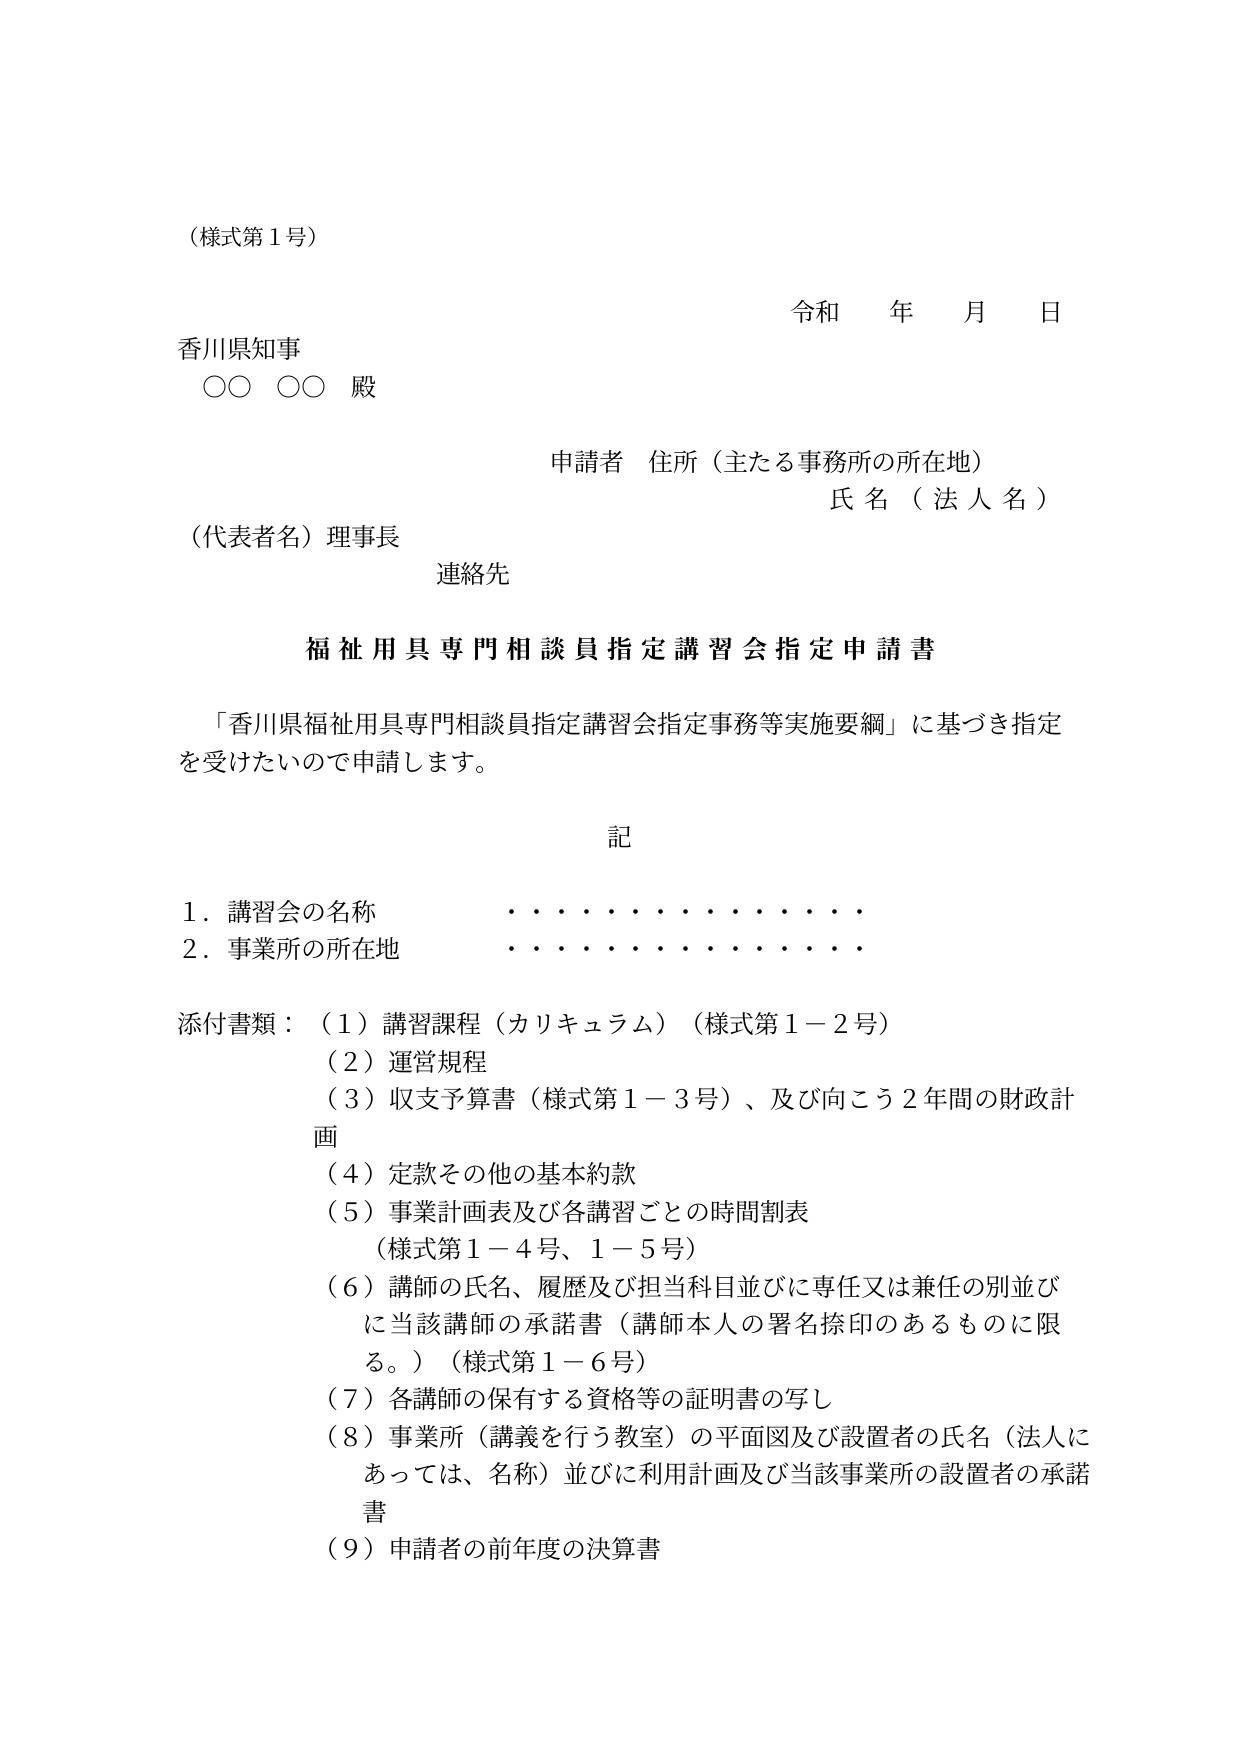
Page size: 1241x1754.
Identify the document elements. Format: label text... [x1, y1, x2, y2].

text 「香川県福祉用具専門相談員指定講習会指定事務等実施要綱」に基づき指定を受けたいので申請します。 [177, 704, 1063, 779]
text （７）各講師の保有する資格等の証明書の写し [313, 1379, 1063, 1417]
text ○○ ○○ 殿 [177, 367, 1063, 404]
text （８）事業所（講義を行う教室）の平面図及び設置者の氏名（法人にあっては、名称）並びに利用計画及び当該事業所の設置者の承諾書 [313, 1417, 1092, 1529]
text 令和 年 月 日 [177, 292, 1063, 329]
text 氏名（法人名） （代表者名）理事長 [177, 479, 1063, 554]
text （９）申請者の前年度の決算書 [313, 1529, 1063, 1567]
text １．講習会の名称 ・・・・・・・・・・・・・・・ [177, 892, 1063, 929]
text ２．事業所の所在地 ・・・・・・・・・・・・・・・ [177, 929, 1063, 967]
text 香川県知事 [177, 329, 1063, 367]
text 添付書類： （１）講習課程（カリキュラム）（様式第１－２号） [177, 1004, 1063, 1042]
text （６）講師の氏名、履歴及び担当科目並びに専任又は兼任の別並びに当該講師の承諾書（講師本人の署名捺印のあるものに限る。）（様式第１－６号） [313, 1267, 1063, 1379]
text 記 [177, 817, 1063, 854]
text 申請者 住所（主たる事務所の所在地） [177, 442, 1063, 479]
text （３）収支予算書（様式第１－３号）、及び向こう２年間の財政計画 [313, 1079, 1077, 1154]
text （４）定款その他の基本約款 [313, 1154, 1063, 1192]
text 連絡先 [177, 554, 1063, 592]
text 福祉用具専門相談員指定講習会指定申請書 [177, 629, 1063, 667]
text （様式第１号） [177, 217, 1063, 254]
text （２）運営規程 [313, 1042, 1063, 1079]
text （様式第１－４号、１－５号） [362, 1229, 1063, 1267]
text （５）事業計画表及び各講習ごとの時間割表 [313, 1192, 1063, 1229]
